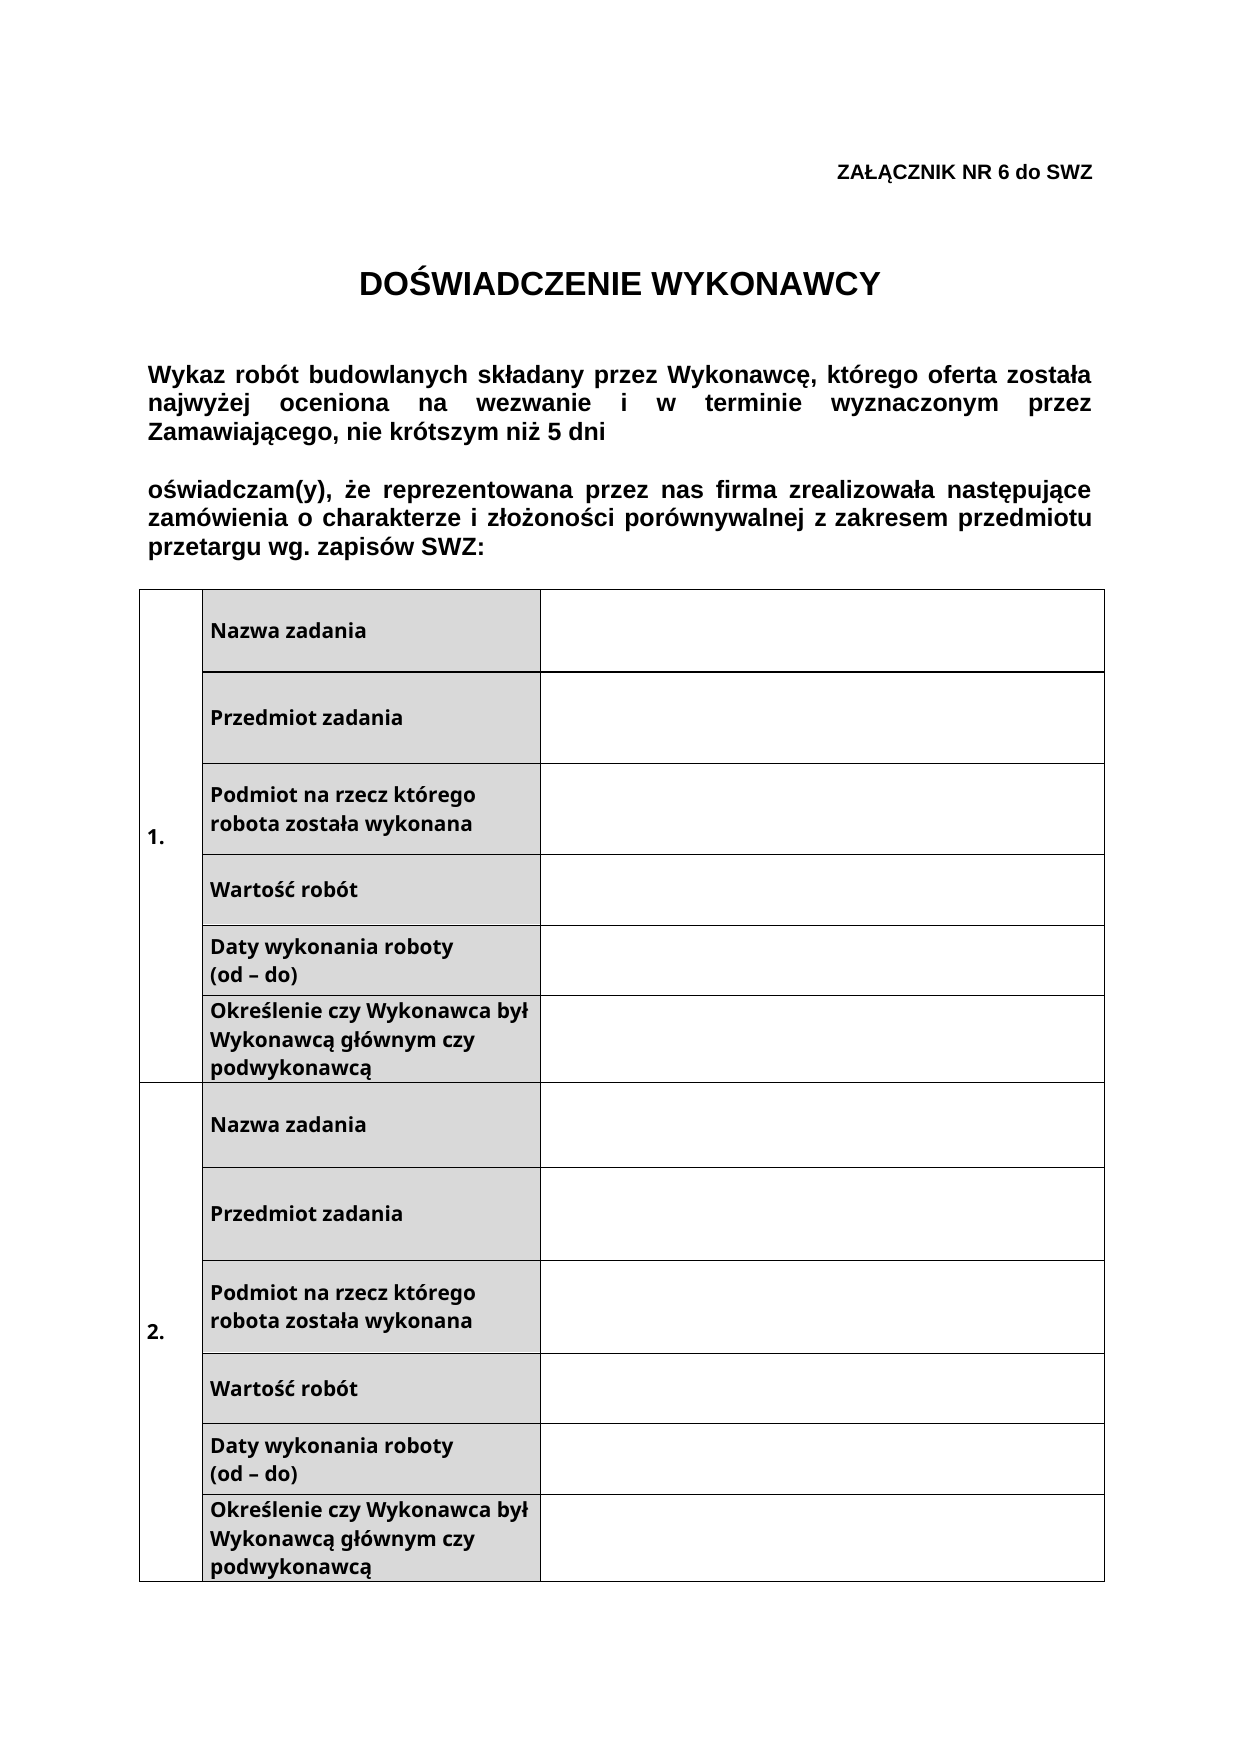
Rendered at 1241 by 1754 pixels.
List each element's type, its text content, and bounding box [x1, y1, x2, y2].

table_cell [541, 996, 1104, 1082]
text ZAŁĄCZNIK NR 6 do SWZ [148, 160, 1093, 184]
table_cell [541, 855, 1104, 924]
table_cell Przedmiot zadania [203, 673, 540, 763]
table_cell Określenie czy Wykonawca był Wykonawcą głównym czy podwykonawcą [203, 996, 540, 1082]
table_cell Daty wykonania roboty (od – do) [203, 926, 540, 995]
table_header [541, 590, 1104, 671]
table_cell [541, 1261, 1104, 1352]
table_cell [541, 926, 1104, 995]
table_cell Podmiot na rzecz którego robota została wykonana [203, 1261, 540, 1352]
table_cell Określenie czy Wykonawca był Wykonawcą głównym czy podwykonawcą [203, 1495, 540, 1581]
table_cell [541, 1495, 1104, 1581]
table_cell [541, 1168, 1104, 1260]
table_cell [541, 1424, 1104, 1494]
table_header 1. [140, 590, 202, 1082]
table_cell Daty wykonania roboty (od – do) [203, 1424, 540, 1494]
table_cell Nazwa zadania [203, 1083, 540, 1167]
text Wykaz robót budowlanych składany przez Wykonawcę, którego oferta została najwyżej oceniona na wezwanie i w terminie wyznaczonym przez Zamawiającego, nie krótszym niż 5 dni [148, 360, 1093, 446]
text DOŚWIADCZENIE WYKONAWCY [148, 264, 1093, 302]
table_cell [541, 1083, 1104, 1167]
text oświadczam(y), że reprezentowana przez nas firma zrealizowała następujące zamówienia o charakterze i złożoności porównywalnej z zakresem przedmiotu przetargu wg. zapisów SWZ: [148, 475, 1093, 561]
table_header Nazwa zadania [203, 590, 540, 671]
table_cell Wartość robót [203, 855, 540, 924]
table_cell Wartość robót [203, 1354, 540, 1423]
table_cell [541, 1354, 1104, 1423]
table_cell Przedmiot zadania [203, 1168, 540, 1260]
table_cell [541, 764, 1104, 854]
table_cell 2. [140, 1083, 202, 1581]
table_cell Podmiot na rzecz którego robota została wykonana [203, 764, 540, 854]
table_cell [541, 673, 1104, 763]
